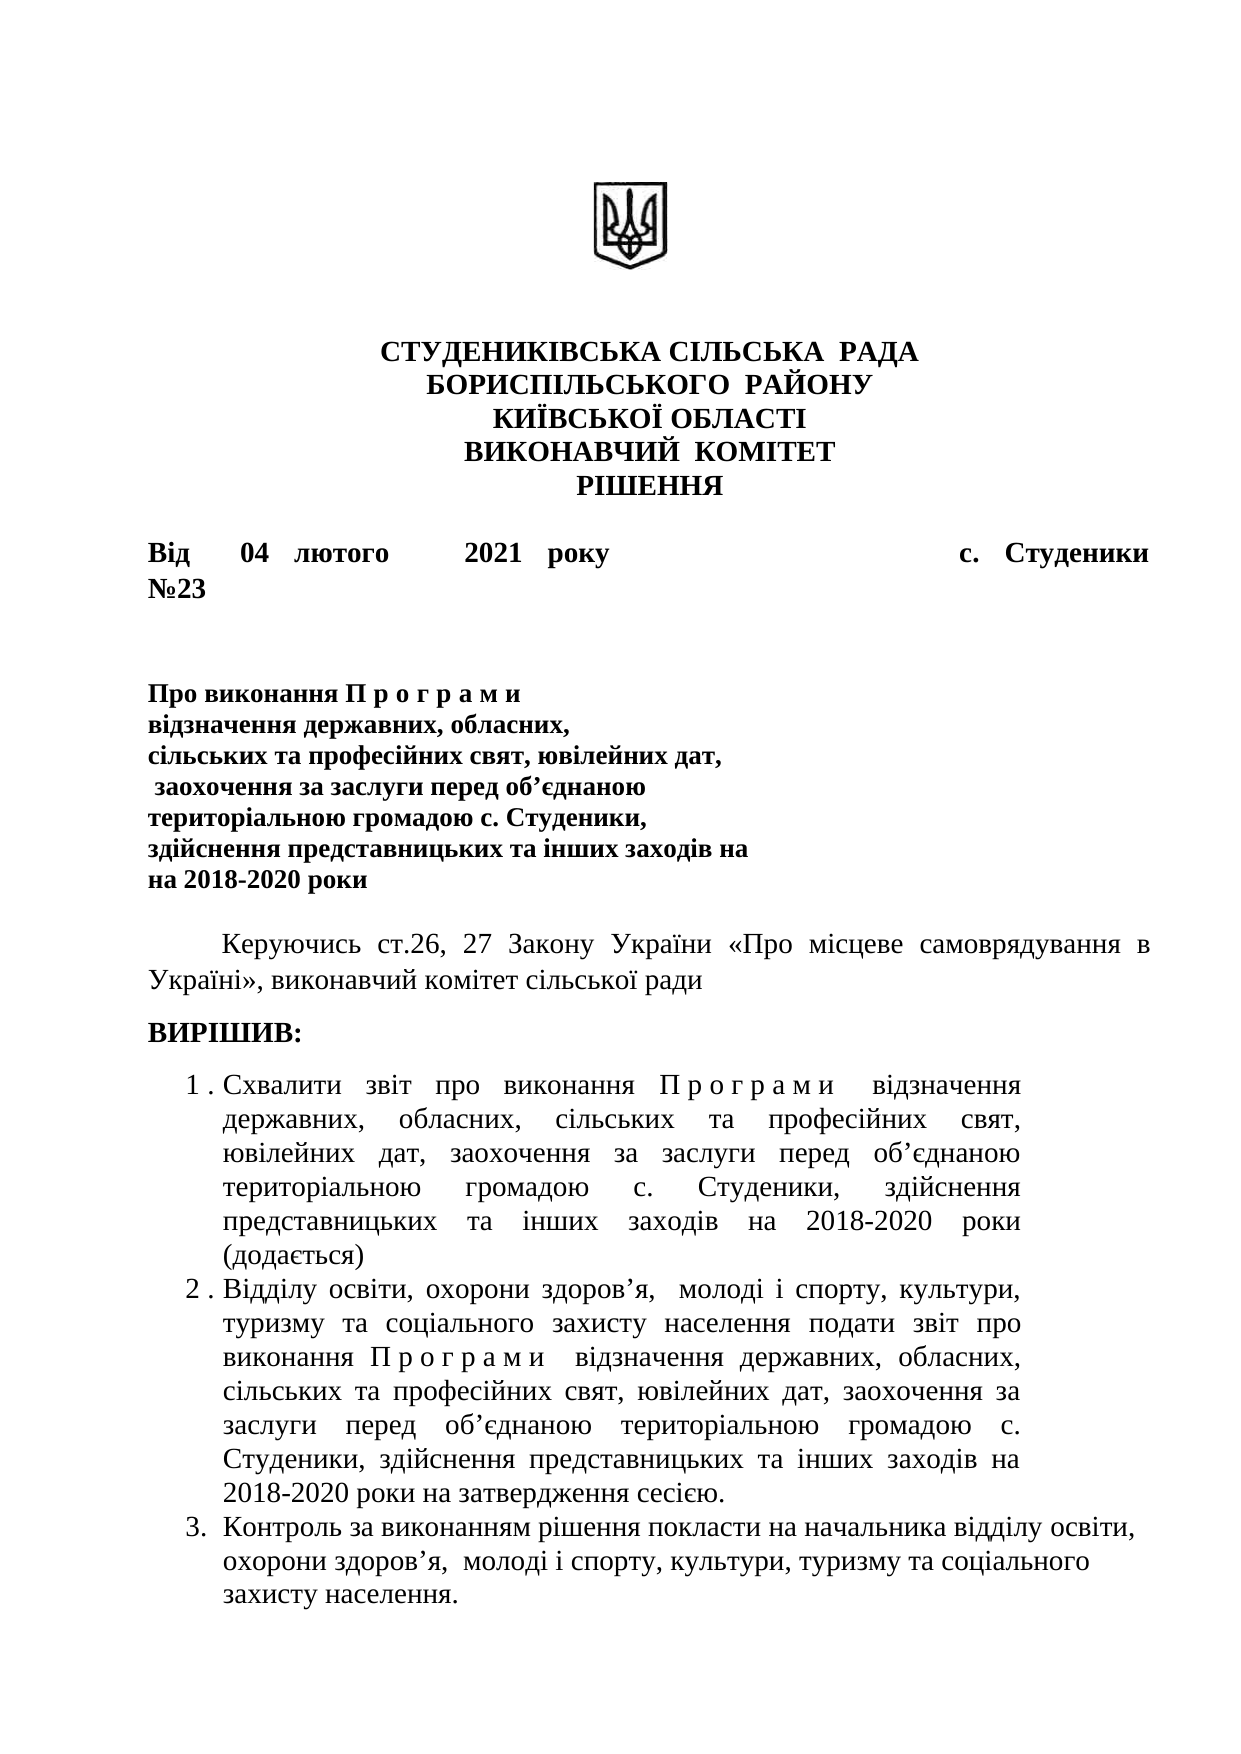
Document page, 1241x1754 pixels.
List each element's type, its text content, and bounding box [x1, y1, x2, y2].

list Відділу освіти, охорони здоров’я, молоді і спорту, культури, туризму та соціального захисту населення подати звіт про виконання Програми відзначення державних, обласних, сільських та професійних свят, ювілейних дат, заохочення за заслуги перед об’єднаною територіальною громадою с. Студеники, здійснення представницьких та інших заходів на 2018-2020 роки на затвердження сесією. [185, 1271, 1021, 1509]
text ВИРІШИВ: [148, 1015, 1152, 1048]
text Керуючись ст.26, 27 Закону України «Про місцеве самоврядування в Україні», виконавчий комітет сільської ради [148, 926, 1152, 996]
text територіальною громадою с. Студеники, [148, 801, 1152, 832]
text Від 04 лютого 2021 року с. Студеники №23 [148, 535, 1152, 605]
text СТУДЕНИКІВСЬКА СІЛЬСЬКА РАДА [148, 334, 1152, 367]
text РІШЕННЯ [148, 468, 1152, 501]
text на 2018-2020 роки [148, 864, 1152, 895]
list Контроль за виконанням рішення покласти на начальника відділу освіти, охорони здоров’я, молоді і спорту, культури, туризму та соціального захисту населення. [185, 1509, 1152, 1610]
text сільських та професійних свят, ювілейних дат, [148, 739, 1152, 770]
text КИЇВСЬКОЇ ОБЛАСТІ [148, 401, 1152, 434]
picture [593, 182, 668, 270]
text заохочення за заслуги перед об’єднаною [148, 770, 1152, 801]
text відзначення державних, обласних, [148, 708, 1152, 739]
list Схвалити звіт про виконання Програми відзначення державних, обласних, сільських та професійних свят, ювілейних дат, заохочення за заслуги перед об’єднаною територіальною громадою с. Студеники, здійснення представницьких та інших заходів на 2018-2020 роки (додається) [185, 1068, 1021, 1271]
text БОРИСПІЛЬСЬКОГО РАЙОНУ [148, 367, 1152, 401]
text Про виконання Програми [148, 677, 1152, 708]
text здійснення представницьких та інших заходів на [148, 832, 1152, 864]
text ВИКОНАВЧИЙ КОМІТЕТ [148, 434, 1152, 468]
